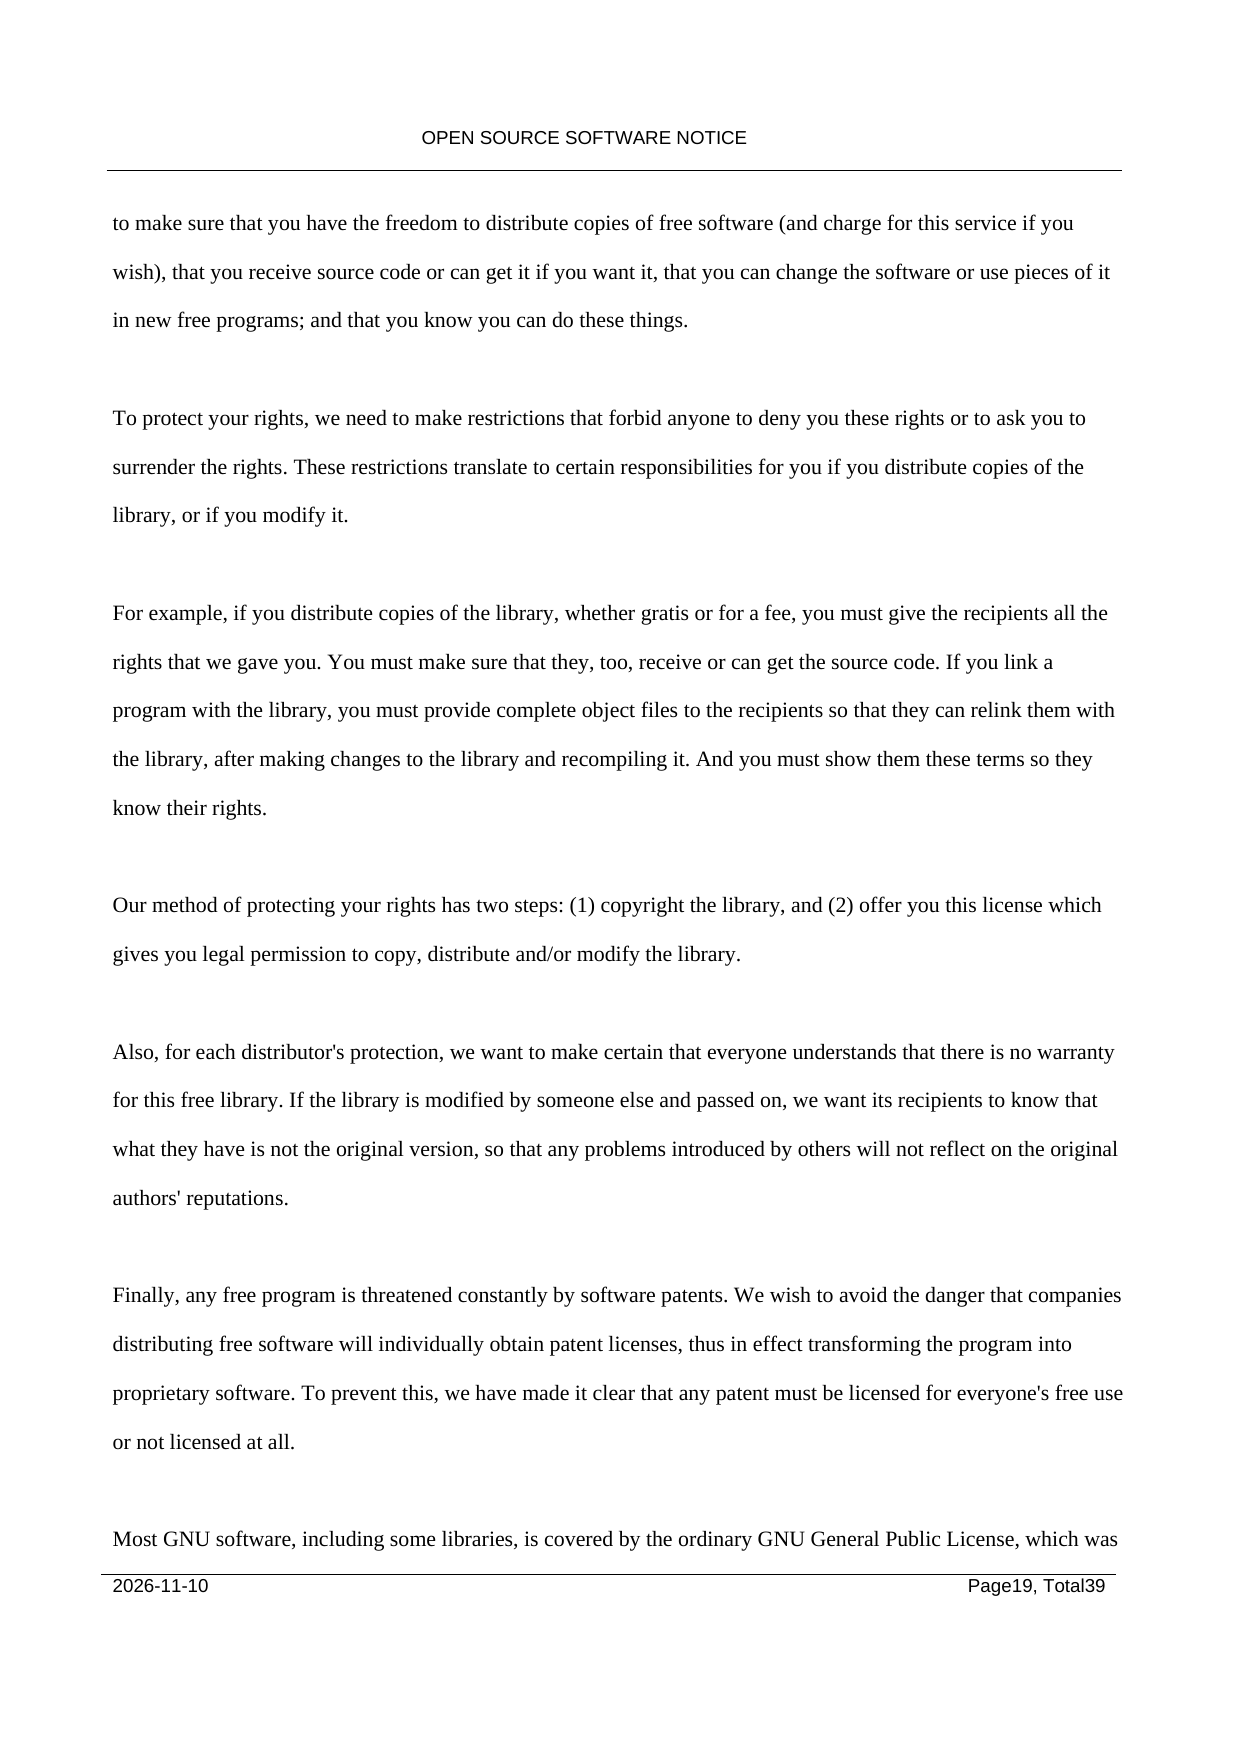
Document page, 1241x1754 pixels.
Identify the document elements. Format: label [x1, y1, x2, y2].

text [112, 206, 1128, 1555]
